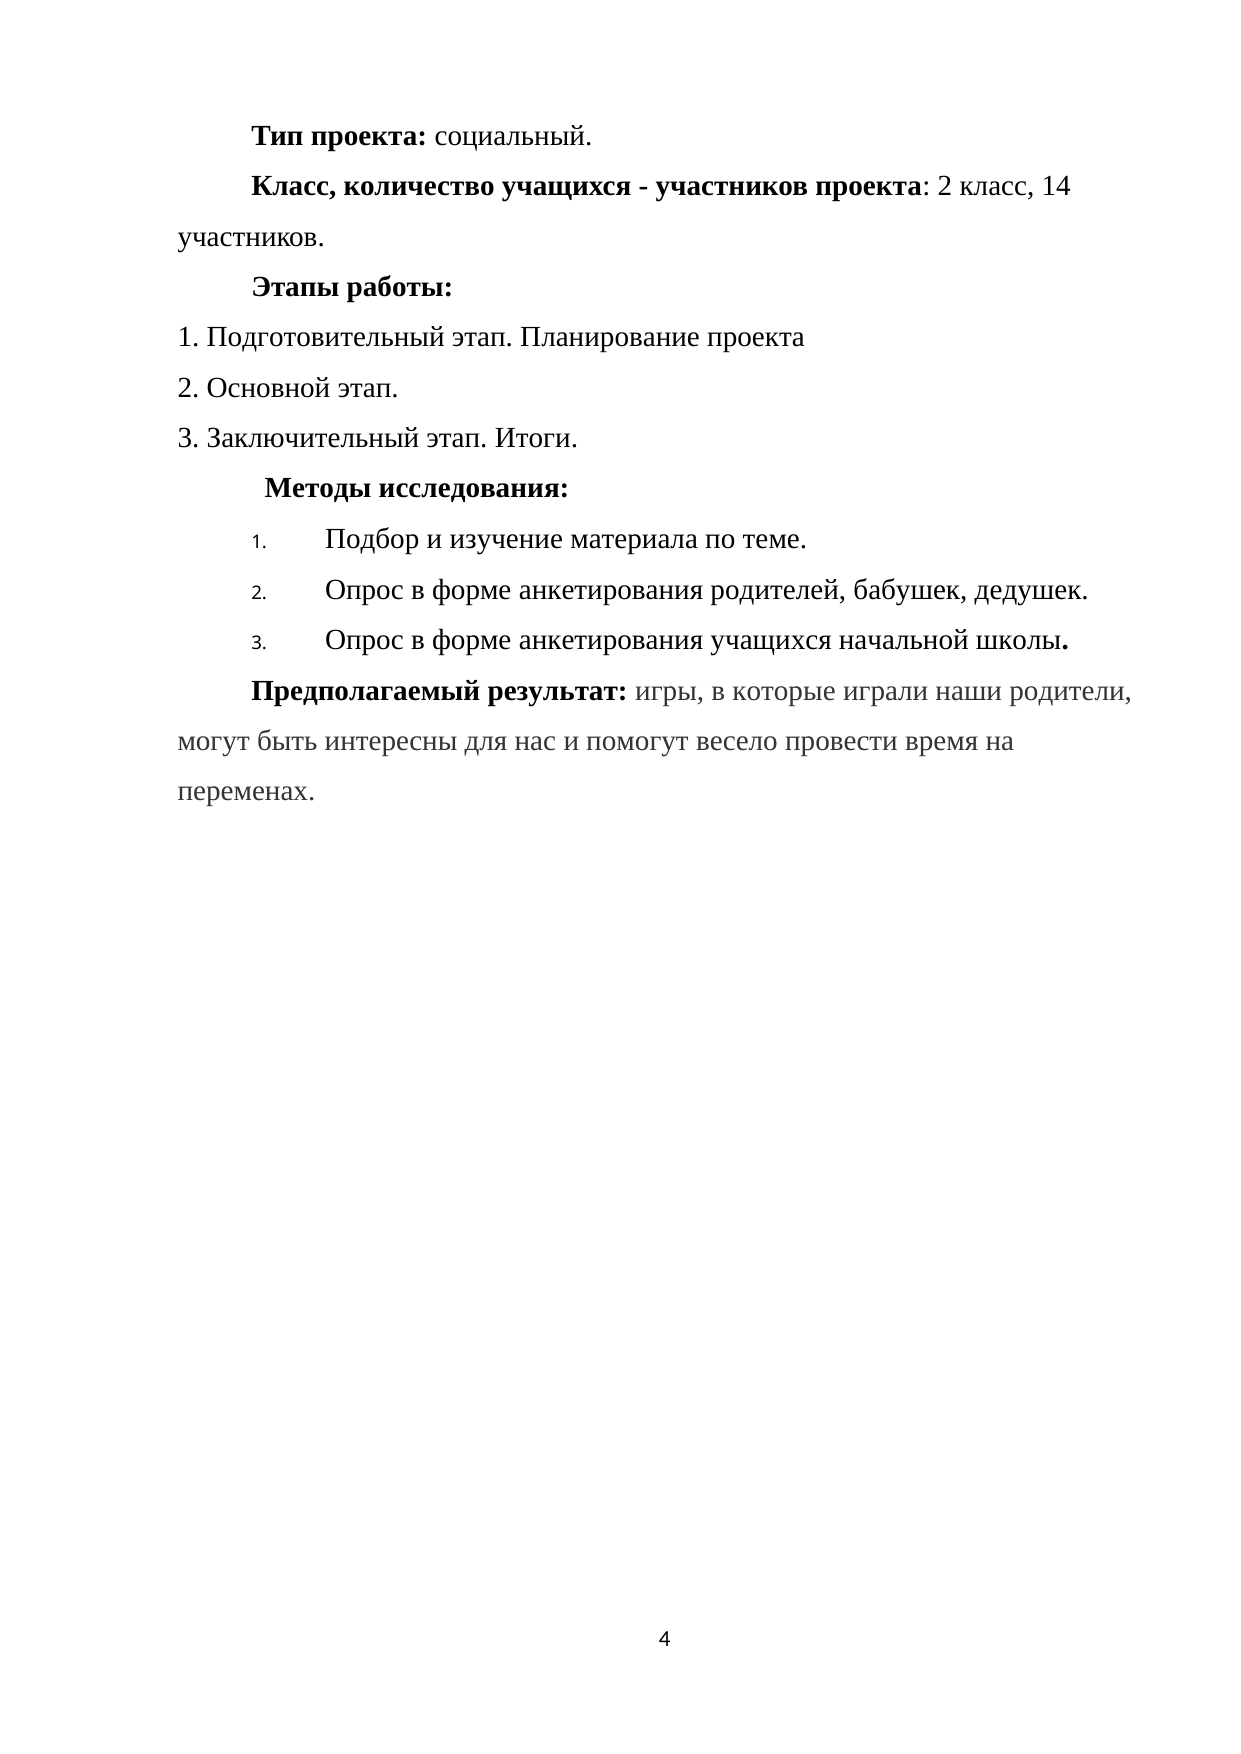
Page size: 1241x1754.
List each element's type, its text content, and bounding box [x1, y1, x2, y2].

text Класс, количество учащихся - участников проекта: 2 класс, 14 участников. [177, 168, 1152, 252]
list Опрос в форме анкетирования учащихся начальной школы. [177, 622, 1152, 656]
text Предполагаемый результат: игры, в которые играли наши родители, могут быть интересны для нас и помогут весело провести время на переменах. [177, 673, 1152, 807]
list Подбор и изучение материала по теме. [177, 522, 1152, 555]
text Методы исследования: [177, 470, 1152, 504]
list Опрос в форме анкетирования родителей, бабушек, дедушек. [177, 572, 1152, 606]
text Тип проекта: социальный. [177, 118, 1152, 152]
text Этапы работы: 1. Подготовительный этап. Планирование проекта 2. Основной этап. 3. Заключительный этап. Итоги. [177, 269, 1152, 453]
